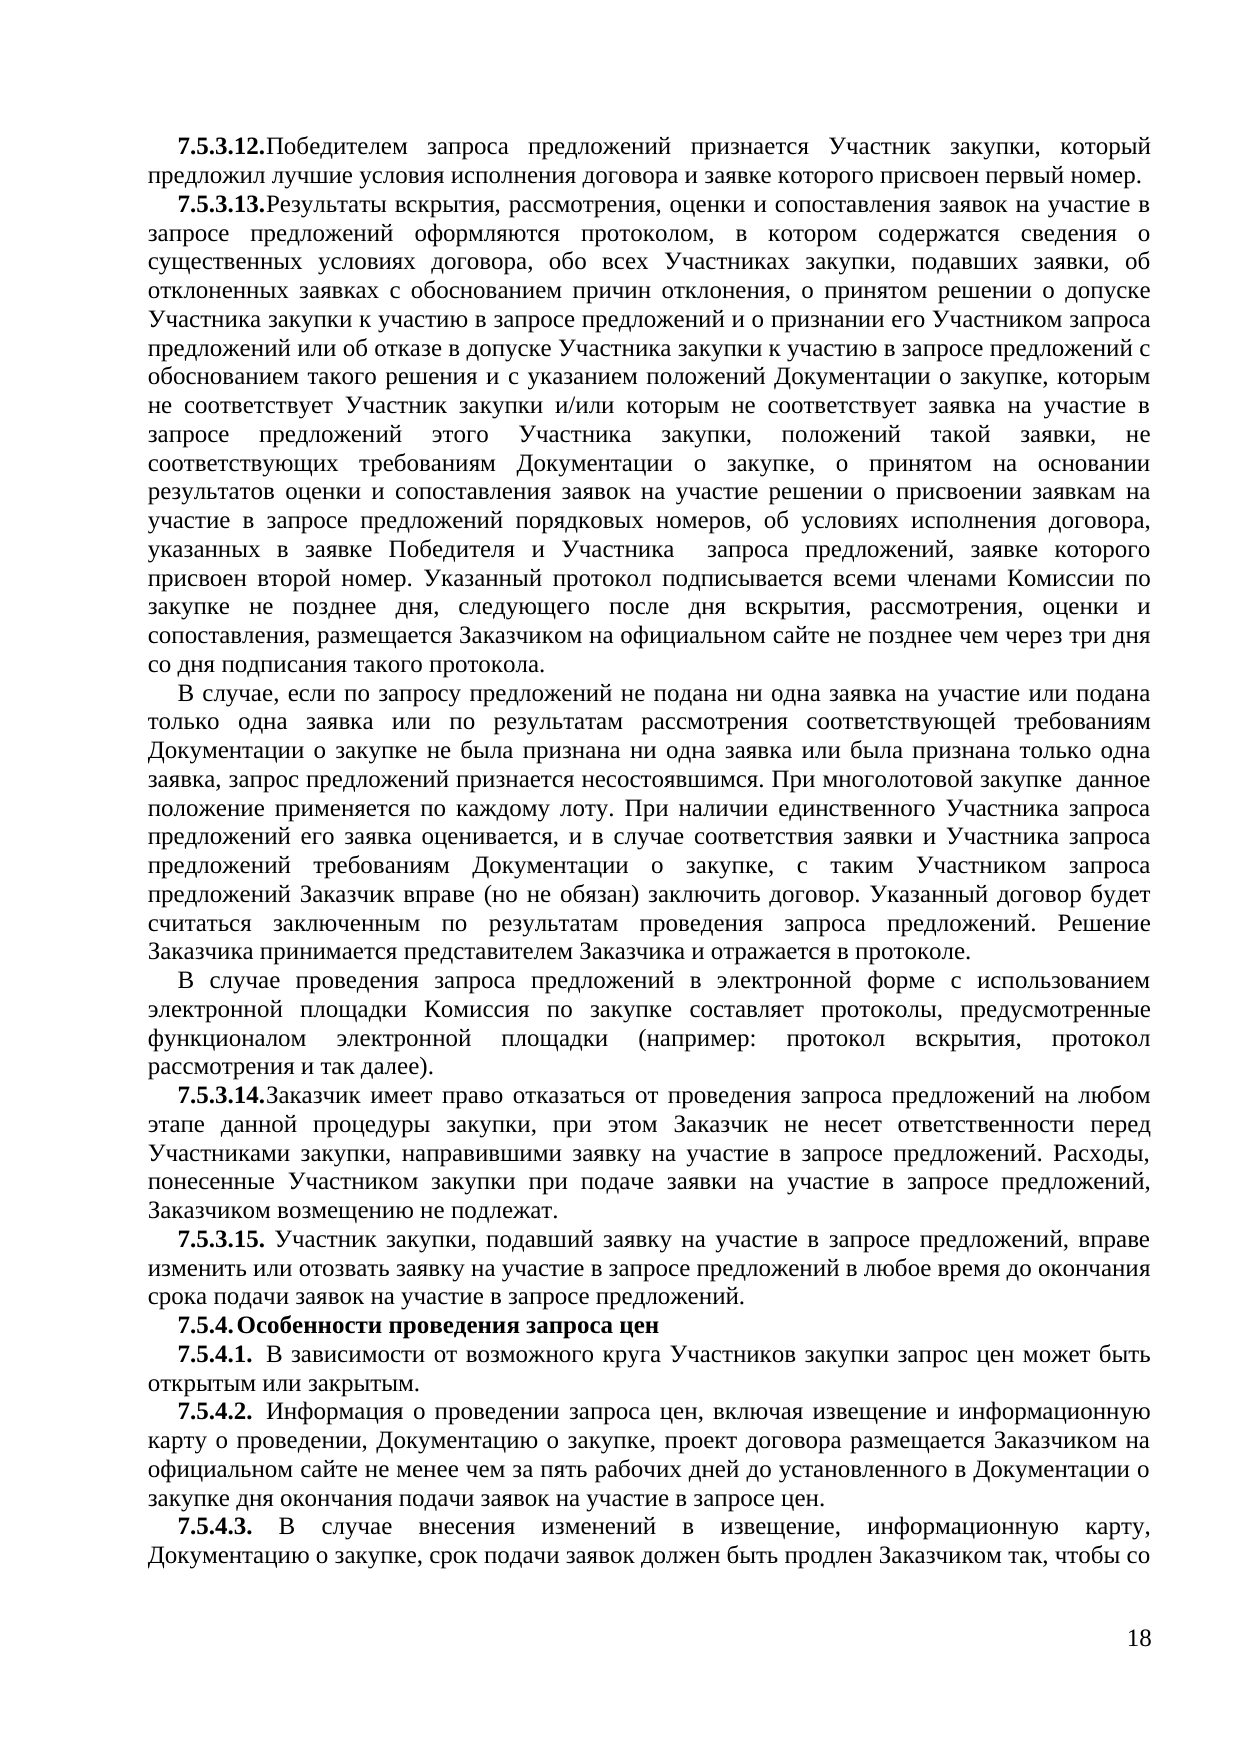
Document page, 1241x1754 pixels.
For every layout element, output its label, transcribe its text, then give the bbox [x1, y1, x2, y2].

text 7.5.4.1. В зависимости от возможного круга Участников закупки запрос цен может быть открытым или закрытым. [148, 1339, 1152, 1396]
text 7.5.3.14. Заказчик имеет право отказаться от проведения запроса предложений на любом этапе данной процедуры закупки, при этом Заказчик не несет ответственности перед Участниками закупки, направившими заявку на участие в запросе предложений. Расходы, понесенные Участником закупки при подаче заявки на участие в запросе предложений, Заказчиком возмещению не подлежат. [148, 1080, 1152, 1224]
subtitle 7.5.4. Особенности проведения запроса цен [148, 1310, 1152, 1339]
text 7.5.3.13. Результаты вскрытия, рассмотрения, оценки и сопоставления заявок на участие в запросе предложений оформляются протоколом, в котором содержатся сведения о существенных условиях договора, обо всех Участниках закупки, подавших заявки, об отклоненных заявках с обоснованием причин отклонения, о принятом решении о допуске Участника закупки к участию в запросе предложений и о признании его Участником запроса предложений или об отказе в допуске Участника закупки к участию в запросе предложений с обоснованием такого решения и с указанием положений Документации о закупке, которым не соответствует Участник закупки и/или которым не соответствует заявка на участие в запросе предложений этого Участника закупки, положений такой заявки, не соответствующих требованиям Документации о закупке, о принятом на основании результатов оценки и сопоставления заявок на участие решении о присвоении заявкам на участие в запросе предложений порядковых номеров, об условиях исполнения договора, указанных в заявке Победителя и Участника запроса предложений, заявке которого присвоен второй номер. Указанный протокол подписывается всеми членами Комиссии по закупке не позднее дня, следующего после дня вскрытия, рассмотрения, оценки и сопоставления, размещается Заказчиком на официальном сайте не позднее чем через три дня со дня подписания такого протокола. [148, 189, 1152, 678]
text 7.5.3.15. Участник закупки, подавший заявку на участие в запросе предложений, вправе изменить или отозвать заявку на участие в запросе предложений в любое время до окончания срока подачи заявок на участие в запросе предложений. [148, 1224, 1152, 1310]
text В случае, если по запросу предложений не подана ни одна заявка на участие или подана только одна заявка или по результатам рассмотрения соответствующей требованиям Документации о закупке не была признана ни одна заявка или была признана только одна заявка, запрос предложений признается несостоявшимся. При многолотовой закупке данное положение применяется по каждому лоту. При наличии единственного Участника запроса предложений его заявка оценивается, и в случае соответствия заявки и Участника запроса предложений требованиям Документации о закупке, с таким Участником запроса предложений Заказчик вправе (но не обязан) заключить договор. Указанный договор будет считаться заключенным по результатам проведения запроса предложений. Решение Заказчика принимается представителем Заказчика и отражается в протоколе. [148, 678, 1152, 965]
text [148, 1511, 1152, 1569]
text 7.5.3.12. Победителем запроса предложений признается Участник закупки, который предложил лучшие условия исполнения договора и заявке которого присвоен первый номер. [148, 131, 1152, 189]
text 7.5.4.2. Информация о проведении запроса цен, включая извещение и информационную карту о проведении, Документацию о закупке, проект договора размещается Заказчиком на официальном сайте не менее чем за пять рабочих дней до установленного в Документации о закупке дня окончания подачи заявок на участие в запросе цен. [148, 1396, 1152, 1511]
text В случае проведения запроса предложений в электронной форме с использованием электронной площадки Комиссия по закупке составляет протоколы, предусмотренные функционалом электронной площадки (например: протокол вскрытия, протокол рассмотрения и так далее). [148, 965, 1152, 1080]
